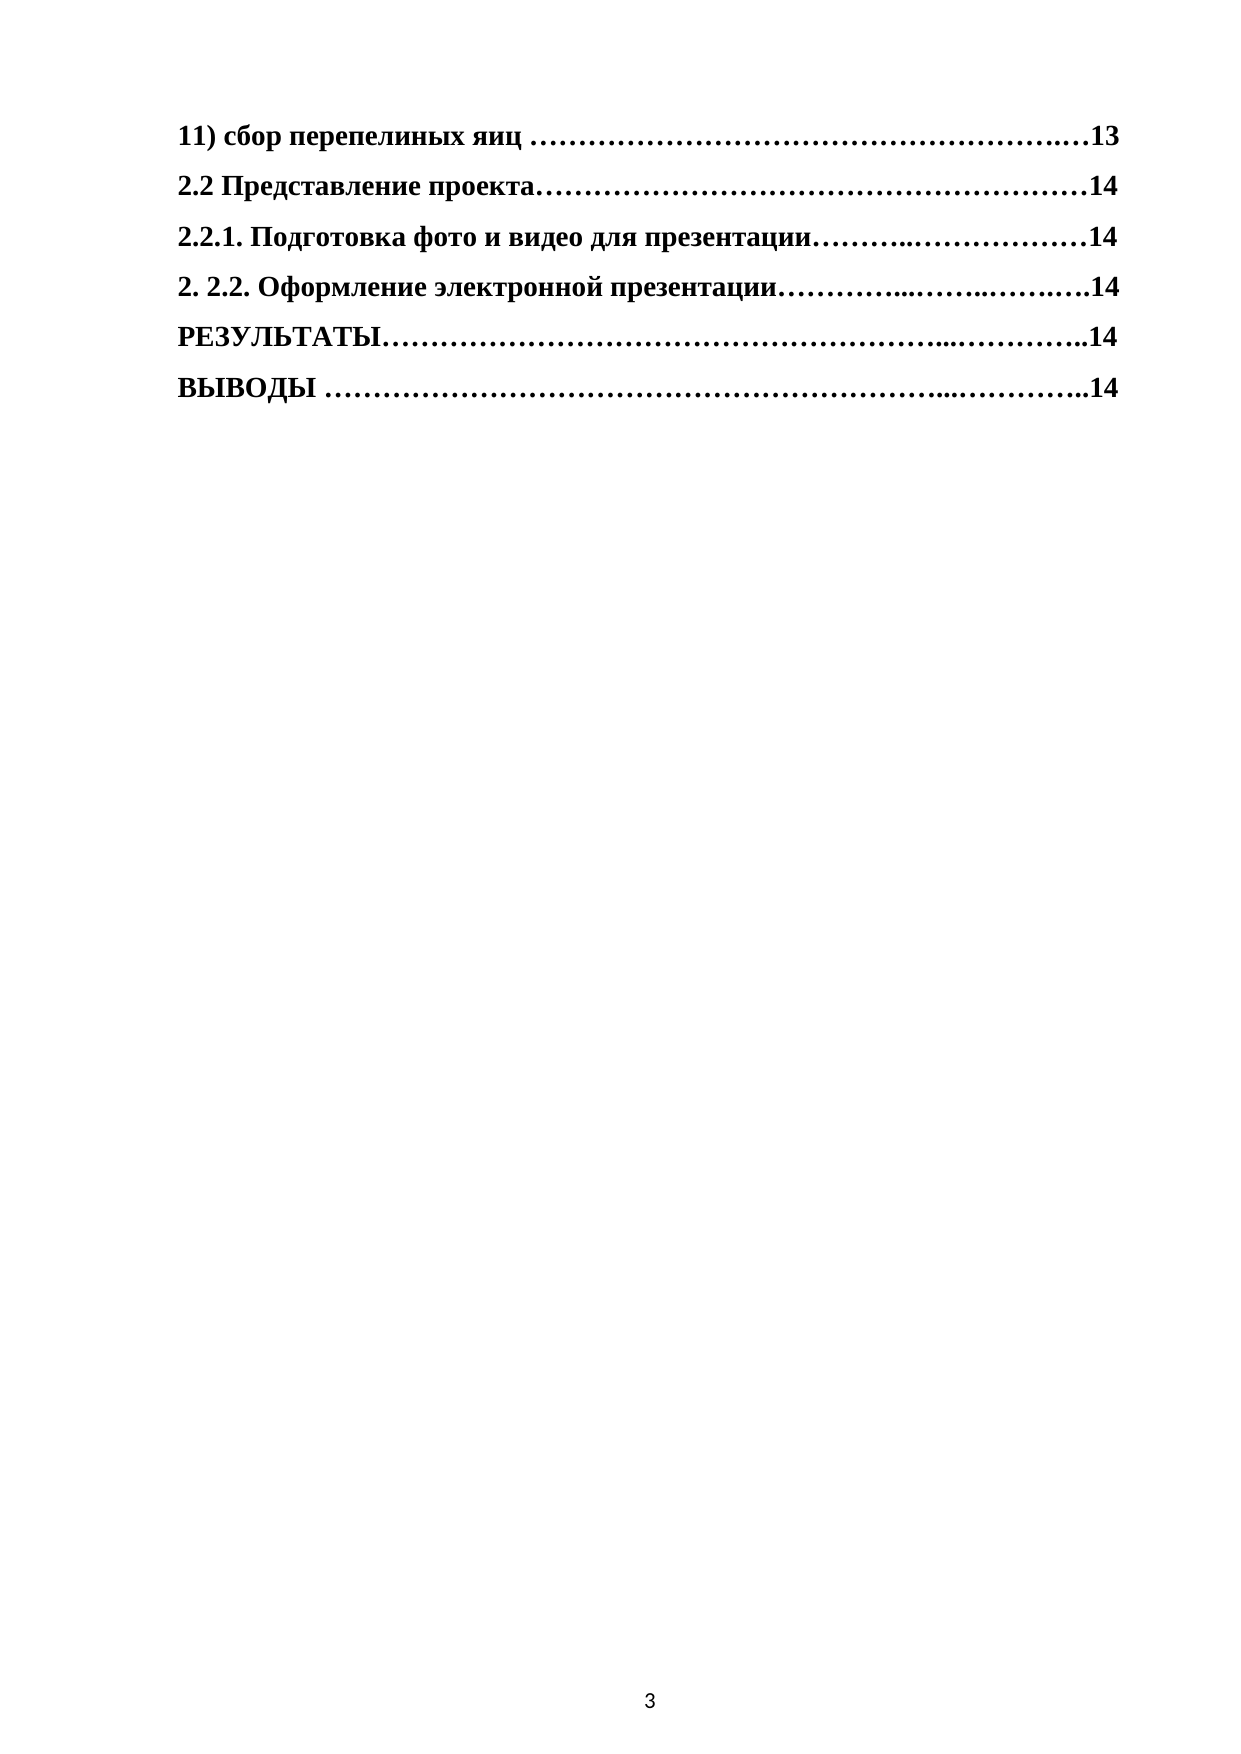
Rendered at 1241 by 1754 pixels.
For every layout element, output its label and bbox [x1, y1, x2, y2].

text [177, 118, 1122, 403]
